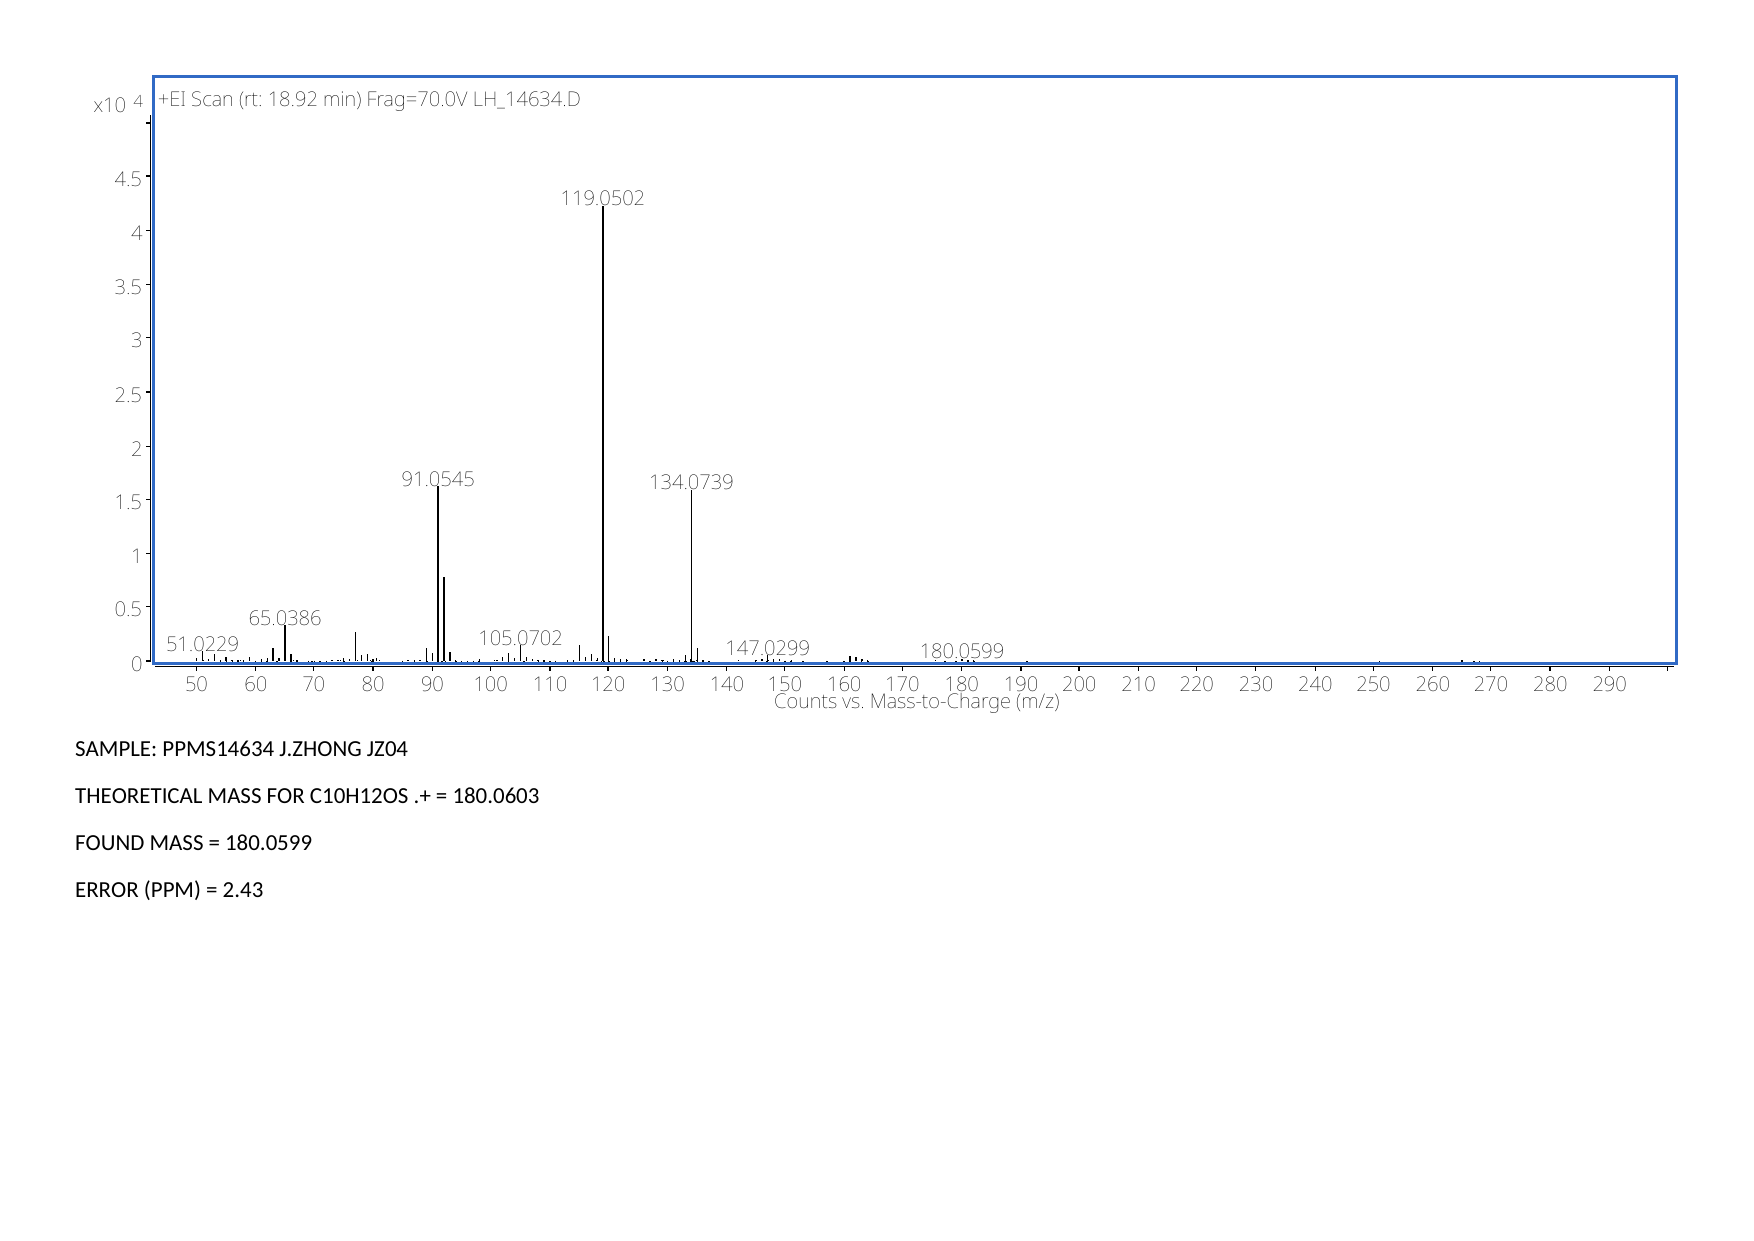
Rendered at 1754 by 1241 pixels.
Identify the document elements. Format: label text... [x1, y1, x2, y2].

text ERROR (PPM) = 2.43 [75, 875, 1679, 903]
text SAMPLE: PPMS14634 J.ZHONG JZ04 [75, 734, 1679, 762]
text THEORETICAL MASS FOR C10H12OS .+ = 180.0603 [75, 781, 1679, 809]
text FOUND MASS = 180.0599 [75, 828, 1679, 856]
